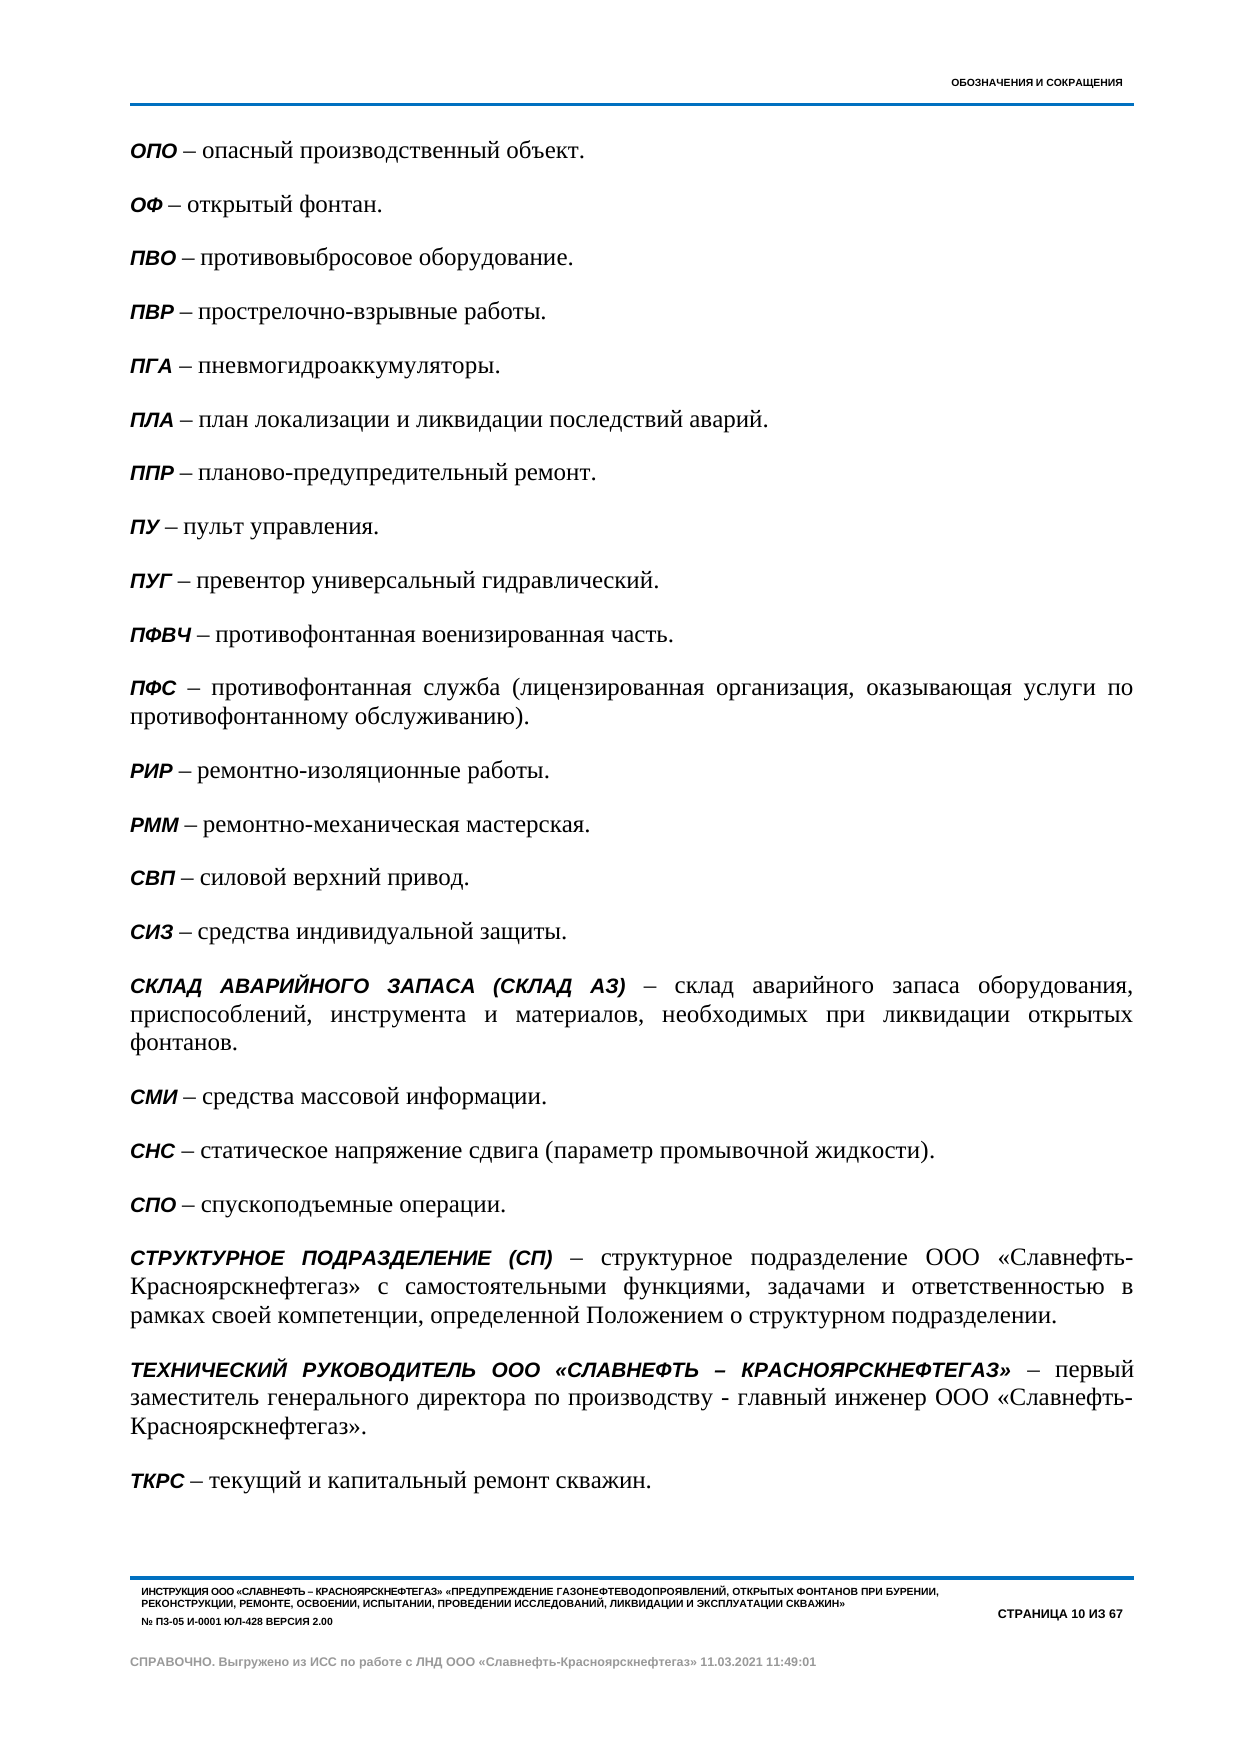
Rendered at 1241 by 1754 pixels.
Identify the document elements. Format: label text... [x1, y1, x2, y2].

text СТРУКТУРНОЕ ПОДРАЗДЕЛЕНИЕ (СП) – структурное подразделение ООО «Славнефть-Красноярскнефтегаз» с самостоятельными функциями, задачами и ответственностью в рамках своей компетенции, определенной Положением о структурном подразделении. [130, 1242, 1134, 1329]
text СМИ – средства массовой информации. [130, 1081, 1134, 1110]
text РММ – ремонтно-механическая мастерская. [130, 809, 1134, 837]
text ОФ – открытый фонтан. [130, 189, 1134, 217]
text СНС – статическое напряжение сдвига (параметр промывочной жидкости). [130, 1135, 1134, 1164]
text ПФС – противофонтанная служба (лицензированная организация, оказывающая услуги по противофонтанному обслуживанию). [130, 672, 1134, 730]
text РИР – ремонтно-изоляционные работы. [130, 755, 1134, 784]
text ТКРС – текущий и капитальный ремонт скважин. [130, 1465, 1134, 1494]
text ПУ – пульт управления. [130, 511, 1134, 540]
text ПВР – прострелочно-взрывные работы. [130, 296, 1134, 325]
text ПЛА – план локализации и ликвидации последствий аварий. [130, 404, 1134, 432]
text СИЗ – средства индивидуальной защиты. [130, 916, 1134, 945]
text ПУГ – превентор универсальный гидравлический. [130, 565, 1134, 594]
text ПФВЧ – противофонтанная военизированная часть. [130, 619, 1134, 647]
text СВП – силовой верхний привод. [130, 862, 1134, 891]
text ПГА – пневмогидроаккумуляторы. [130, 350, 1134, 379]
text СКЛАД АВАРИЙНОГО ЗАПАСА (СКЛАД АЗ) – склад аварийного запаса оборудования, приспособлений, инструмента и материалов, необходимых при ликвидации открытых фонтанов. [130, 970, 1134, 1056]
text ППР – планово-предупредительный ремонт. [130, 457, 1134, 486]
text ОПО – опасный производственный объект. [130, 135, 1134, 164]
text СПО – спускоподъемные операции. [130, 1189, 1134, 1217]
text ПВО – противовыбросовое оборудование. [130, 242, 1134, 271]
text ТЕХНИЧЕСКИЙ РУКОВОДИТЕЛЬ ООО «СЛАВНЕФТЬ – КРАСНОЯРСКНЕФТЕГАЗ» – первый заместитель генерального директора по производству - главный инженер ООО «Славнефть-Красноярскнефтегаз». [130, 1354, 1134, 1440]
